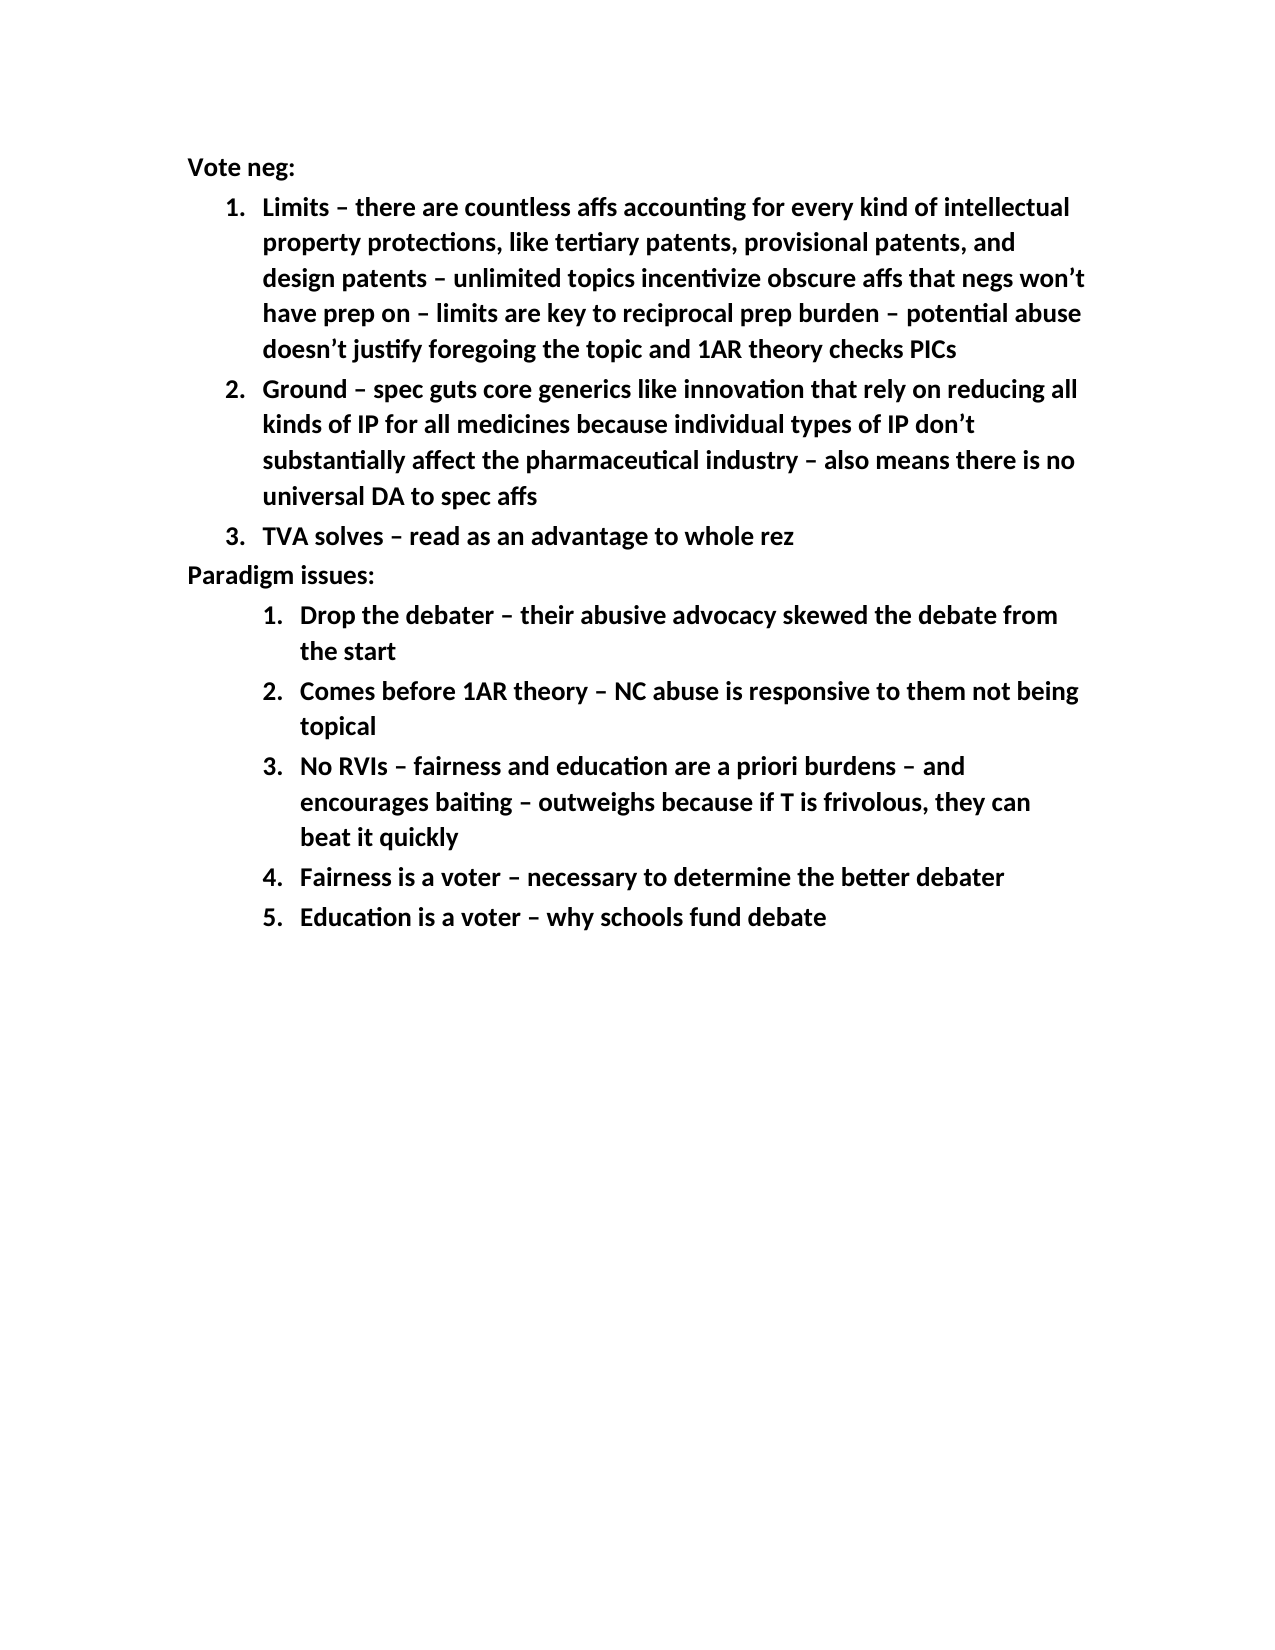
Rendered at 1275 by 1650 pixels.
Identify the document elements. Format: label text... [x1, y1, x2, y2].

subtitle Comes before 1AR theory – NC abuse is responsive to them not being topical [262, 674, 1087, 742]
subtitle Fairness is a voter – necessary to determine the better debater [262, 860, 1087, 893]
subtitle Ground – spec guts core generics like innovation that rely on reducing all kinds of IP for all medicines because individual types of IP don’t substantially affect the pharmaceutical industry – also means there is no universal DA to spec affs [225, 372, 1087, 512]
subtitle Limits – there are countless affs accounting for every kind of intellectual property protections, like tertiary patents, provisional patents, and design patents – unlimited topics incentivize obscure affs that negs won’t have prep on – limits are key to reciprocal prep burden – potential abuse doesn’t justify foregoing the topic and 1AR theory checks PICs [225, 190, 1087, 365]
subtitle Paradigm issues: [187, 558, 1087, 592]
subtitle Vote neg: [187, 150, 1087, 183]
subtitle No RVIs – fairness and education are a priori burdens – and encourages baiting – outweighs because if T is frivolous, they can beat it quickly [262, 749, 1087, 853]
subtitle Education is a voter – why schools fund debate [262, 900, 1087, 933]
subtitle Drop the debater – their abusive advocacy skewed the debate from the start [262, 598, 1087, 667]
subtitle TVA solves – read as an advantage to whole rez [225, 519, 1087, 552]
